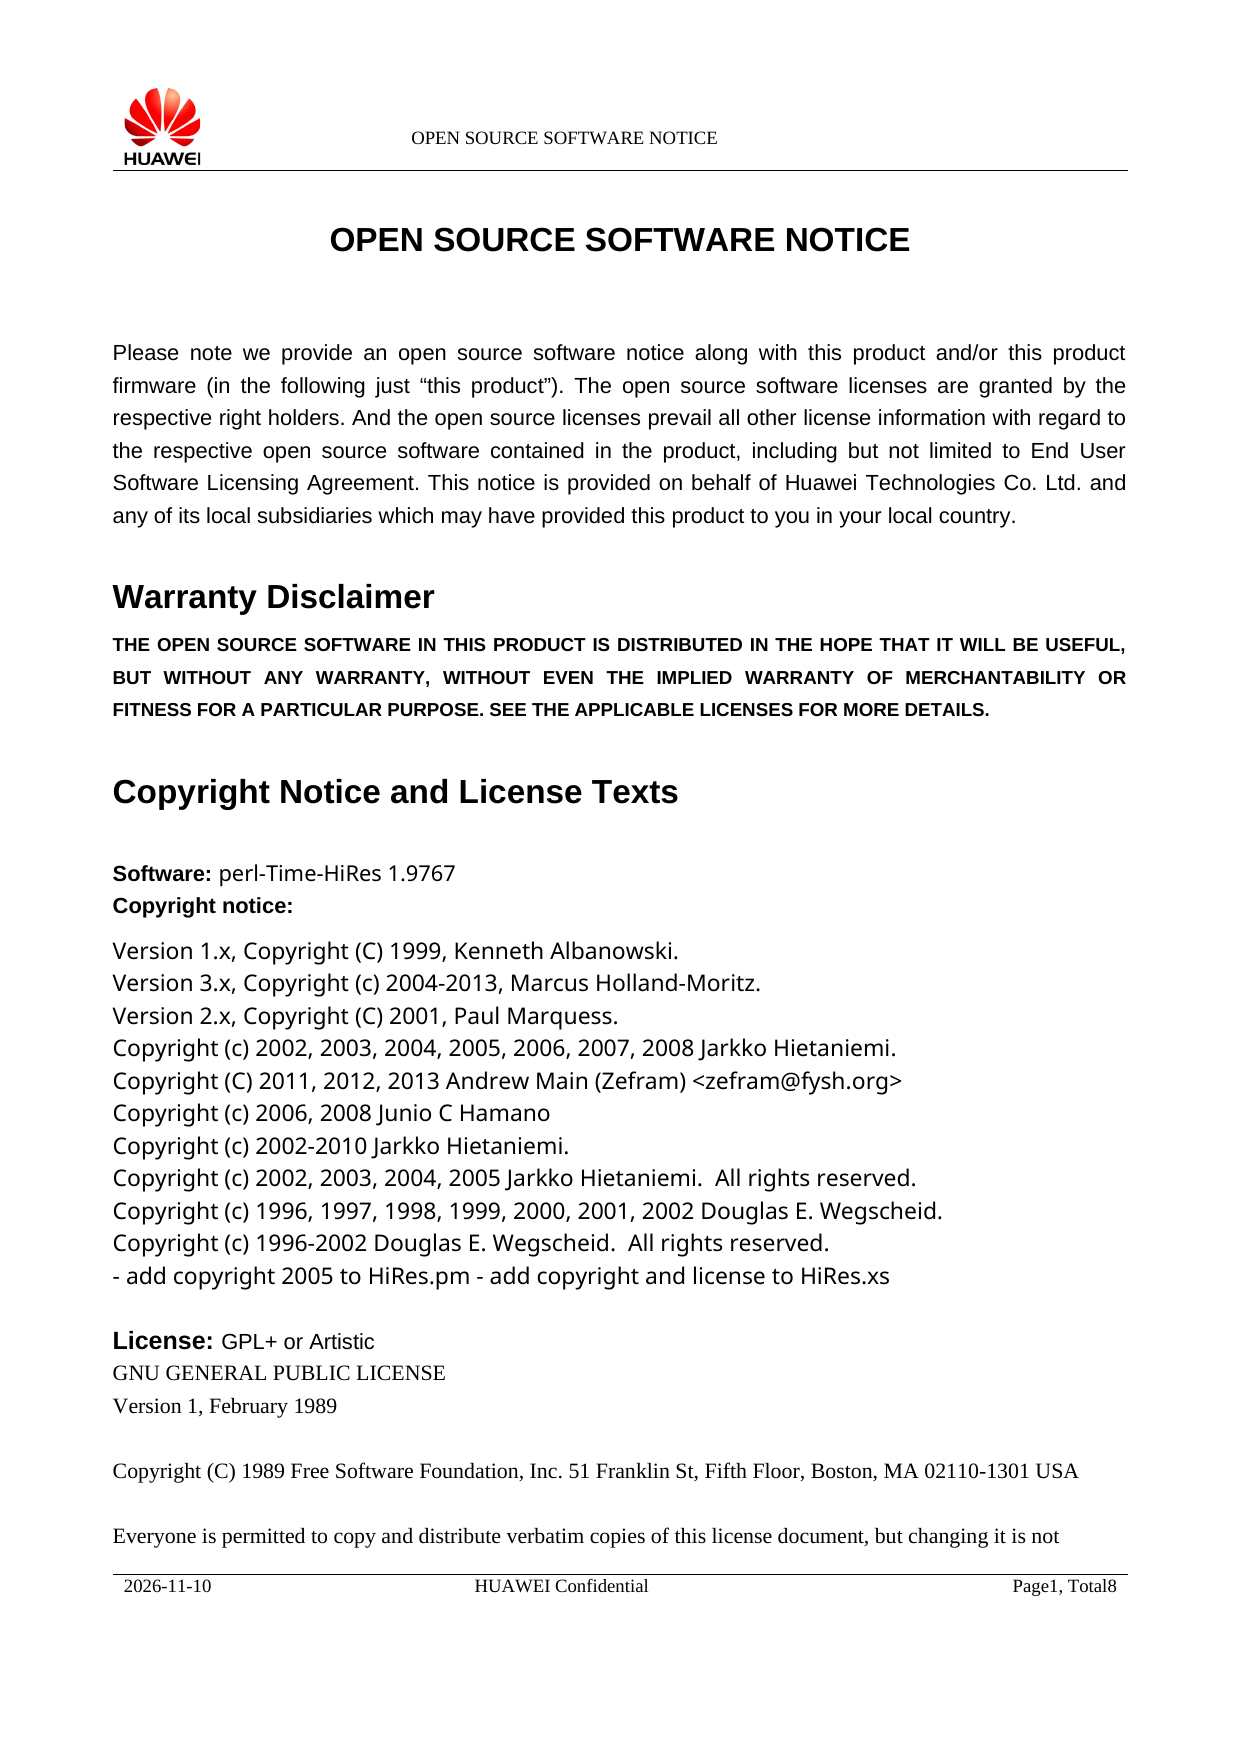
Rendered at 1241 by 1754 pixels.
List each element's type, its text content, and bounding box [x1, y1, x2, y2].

title Software: perl-Time-HiRes 1.9767 [112, 856, 1128, 889]
text Please note we provide an open source software notice along with this product and/or this product firmware (in the following just “this product”). The open source software licenses are granted by the respective right holders. And the open source licenses prevail all other license information with regard to the respective open source software contained in the product, including but not limited to End User Software Licensing Agreement. This notice is provided on behalf of Huawei Technologies Co. Ltd. and any of its local subsidiaries which may have provided this product to you in your local country. [112, 336, 1128, 531]
text Version 1.x, Copyright (C) 1999, Kenneth Albanowski. Version 3.x, Copyright (c) 2004-2013, Marcus Holland-Moritz. Version 2.x, Copyright (C) 2001, Paul Marquess. Copyright (c) 2002, 2003, 2004, 2005, 2006, 2007, 2008 Jarkko Hietaniemi. Copyright (C) 2011, 2012, 2013 Andrew Main (Zefram) <zefram@fysh.org> Copyright (c) 2006, 2008 Junio C Hamano Copyright (c) 2002-2010 Jarkko Hietaniemi. Copyright (c) 2002, 2003, 2004, 2005 Jarkko Hietaniemi. All rights reserved. Copyright (c) 1996, 1997, 1998, 1999, 2000, 2001, 2002 Douglas E. Wegscheid. Copyright (c) 1996-2002 Douglas E. Wegscheid. All rights reserved. - add copyright 2005 to HiRes.pm - add copyright and license to HiRes.xs [112, 934, 1128, 1324]
text The open source software in this product is distributed in the hope that it will be useful, but WITHOUT ANY WARRANTY, without even the implied warranty of MERCHANTABILITY or FITNESS FOR A PARTICULAR PURPOSE. See the applicable licenses for more details. [112, 629, 1128, 726]
text Copyright notice: [112, 889, 1128, 921]
text Warranty Disclaimer [112, 564, 1128, 629]
text OPEN SOURCE SOFTWARE NOTICE [112, 206, 1128, 271]
text Copyright Notice and License Texts [112, 759, 1128, 824]
picture [124, 88, 201, 165]
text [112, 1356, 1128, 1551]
text License: GPL+ or Artistic [112, 1324, 1128, 1356]
